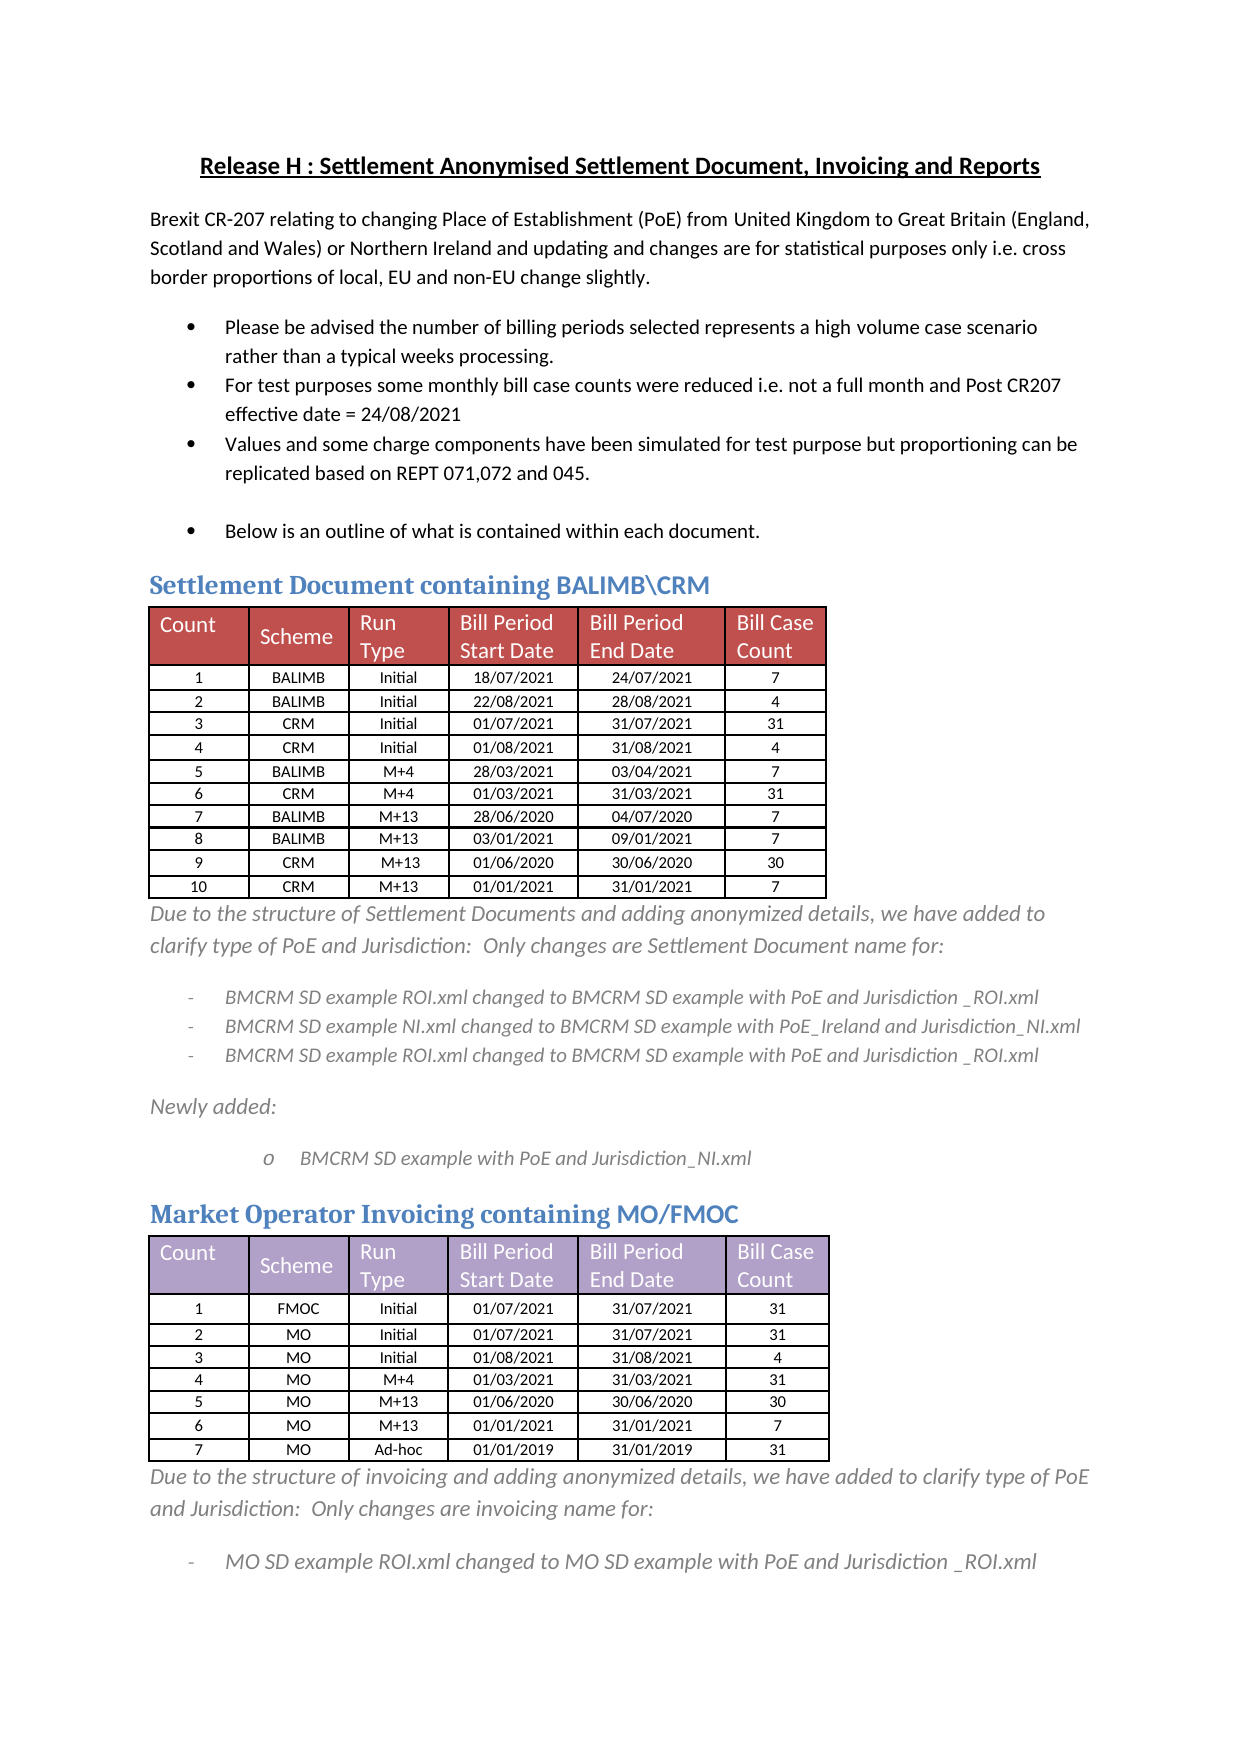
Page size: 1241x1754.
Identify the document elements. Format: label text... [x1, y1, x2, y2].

table_cell 31 [726, 784, 825, 804]
table_cell MO [250, 1392, 348, 1412]
table_cell MO [250, 1414, 348, 1438]
table_cell M+4 [350, 1369, 447, 1390]
table_cell 01/07/2021 [449, 1325, 577, 1345]
table_header Count [150, 1237, 248, 1293]
table_cell CRM [250, 851, 348, 874]
table_cell 2 [150, 1325, 248, 1345]
text Newly added: [150, 1092, 1090, 1121]
table_cell FMOC [250, 1295, 348, 1322]
list Below is an outline of what is contained within each document. [187, 518, 1090, 544]
table_cell Initial [350, 1295, 447, 1322]
list BMCRM SD example NI.xml changed to BMCRM SD example with PoE_Ireland and Jurisdiction_NI.xml [187, 1013, 1090, 1039]
table_cell BALIMB [250, 691, 348, 711]
table_cell 31/01/2019 [579, 1440, 725, 1460]
table_cell 4 [150, 1369, 248, 1390]
table_cell 09/01/2021 [579, 829, 724, 849]
table_cell 5 [150, 1392, 248, 1412]
table_header Run Type [350, 608, 448, 664]
table_header Bill Period End Date [579, 608, 724, 664]
table_cell Initial [350, 736, 448, 759]
table_cell 7 [726, 761, 825, 782]
table_cell 31/07/2021 [579, 1295, 725, 1322]
table_cell 01/06/2020 [449, 1392, 577, 1412]
table_cell 6 [150, 1414, 248, 1438]
text Brexit CR-207 relating to changing Place of Establishment (PoE) from United Kingdom to Great Britain (England, Scotland and Wales) or Northern Ireland and updating and changes are for statistical purposes only i.e. cross border proportions of local, EU and non-EU change slightly. [150, 206, 1090, 289]
table_header Bill Case Count [726, 608, 825, 664]
table_header Bill Period Start Date [449, 1237, 577, 1293]
table_cell 31/07/2021 [579, 713, 724, 734]
table_header Scheme [250, 1237, 348, 1293]
table_cell 01/01/2021 [450, 877, 577, 897]
list Please be advised the number of billing periods selected represents a high volume case scenario rather than a typical weeks processing. [187, 314, 1090, 369]
list For test purposes some monthly bill case counts were reduced i.e. not a full month and Post CR207 effective date = 24/08/2021 [187, 372, 1090, 427]
table_cell M+4 [350, 761, 448, 782]
table_cell MO [250, 1347, 348, 1367]
table_cell 28/08/2021 [579, 691, 724, 711]
table_cell 01/08/2021 [449, 1347, 577, 1367]
table_cell 7 [726, 829, 825, 849]
table_cell 31/07/2021 [579, 1325, 725, 1345]
table_cell 1 [150, 666, 248, 689]
table_cell 7 [726, 806, 825, 826]
list BMCRM SD example ROI.xml changed to BMCRM SD example with PoE and Jurisdiction _ROI.xml [187, 984, 1090, 1009]
table_cell 3 [150, 1347, 248, 1367]
table_cell 8 [150, 829, 248, 849]
table_cell M+13 [350, 851, 448, 874]
table_cell CRM [250, 877, 348, 897]
table_cell 31/03/2021 [579, 1369, 725, 1390]
table_cell 31 [726, 713, 825, 734]
table_cell MO [250, 1369, 348, 1390]
table_header Bill Period Start Date [450, 608, 577, 664]
table_cell 18/07/2021 [450, 666, 577, 689]
table_cell 4 [726, 736, 825, 759]
table_cell Initial [350, 666, 448, 689]
table_cell 30 [726, 851, 825, 874]
table_cell M+13 [350, 1414, 447, 1438]
table_cell MO [250, 1325, 348, 1345]
table_cell 1 [150, 1295, 248, 1322]
table_cell CRM [250, 713, 348, 734]
table_cell 28/06/2020 [450, 806, 577, 826]
table_cell 01/03/2021 [450, 784, 577, 804]
table_cell 9 [150, 851, 248, 874]
subtitle Settlement Document containing BALIMB\CRM [150, 568, 1090, 601]
table_cell 2 [150, 691, 248, 711]
table_cell 7 [150, 806, 248, 826]
table_cell CRM [250, 784, 348, 804]
table_cell MO [250, 1440, 348, 1460]
table_cell 01/08/2021 [450, 736, 577, 759]
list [187, 1547, 1090, 1575]
table_cell 28/03/2021 [450, 761, 577, 782]
text Release H : Settlement Anonymised Settlement Document, Invoicing and Reports [150, 150, 1090, 181]
table_cell Initial [350, 1325, 447, 1345]
table_cell 4 [726, 691, 825, 711]
table_cell 30 [727, 1392, 828, 1412]
subtitle Market Operator Invoicing containing MO/FMOC [150, 1197, 1090, 1230]
table_cell Initial [350, 691, 448, 711]
table_header Scheme [250, 608, 348, 664]
table_cell Initial [350, 1347, 447, 1367]
table_cell 3 [150, 713, 248, 734]
table_cell 6 [150, 784, 248, 804]
table_cell BALIMB [250, 666, 348, 689]
table_cell 4 [150, 736, 248, 759]
table_cell 5 [150, 761, 248, 782]
table_header Bill Period End Date [579, 1237, 725, 1293]
table_cell 24/07/2021 [579, 666, 724, 689]
table_cell 01/06/2020 [450, 851, 577, 874]
list BMCRM SD example ROI.xml changed to BMCRM SD example with PoE and Jurisdiction _ROI.xml [187, 1042, 1090, 1068]
table_cell 31 [727, 1325, 828, 1345]
table_cell CRM [250, 736, 348, 759]
table_cell 31/08/2021 [579, 736, 724, 759]
table_cell M+13 [350, 1392, 447, 1412]
table_cell 31 [727, 1440, 828, 1460]
table_cell M+13 [350, 877, 448, 897]
table_cell 7 [150, 1440, 248, 1460]
table_cell M+13 [350, 806, 448, 826]
table_header Run Type [350, 1237, 447, 1293]
table_cell 01/07/2021 [450, 713, 577, 734]
text Due to the structure of Settlement Documents and adding anonymized details, we have added to clarify type of PoE and Jurisdiction: Only changes are Settlement Document name for: [150, 899, 1090, 959]
table_cell 31 [727, 1369, 828, 1390]
table_cell 01/01/2019 [449, 1440, 577, 1460]
table_cell 31/01/2021 [579, 877, 724, 897]
table_cell 03/01/2021 [450, 829, 577, 849]
table_cell 01/07/2021 [449, 1295, 577, 1322]
table_cell 31 [727, 1295, 828, 1322]
table_cell M+13 [350, 829, 448, 849]
table_cell BALIMB [250, 829, 348, 849]
list Values and some charge components have been simulated for test purpose but proportioning can be replicated based on REPT 071,072 and 045. [187, 431, 1090, 485]
table_cell 4 [727, 1347, 828, 1367]
list BMCRM SD example with PoE and Jurisdiction_NI.xml [262, 1146, 1090, 1172]
table_cell Initial [350, 713, 448, 734]
table_cell 7 [727, 1414, 828, 1438]
table_cell BALIMB [250, 806, 348, 826]
table_cell Ad-hoc [350, 1440, 447, 1460]
table_cell 31/01/2021 [579, 1414, 725, 1438]
table_cell 31/08/2021 [579, 1347, 725, 1367]
table_cell 01/03/2021 [449, 1369, 577, 1390]
table_header Bill Case Count [727, 1237, 828, 1293]
table_cell 30/06/2020 [579, 851, 724, 874]
table_cell 10 [150, 877, 248, 897]
table_cell M+4 [350, 784, 448, 804]
table_cell 22/08/2021 [450, 691, 577, 711]
table_cell 7 [726, 877, 825, 897]
table_cell 03/04/2021 [579, 761, 724, 782]
table_cell 01/01/2021 [449, 1414, 577, 1438]
table_cell 30/06/2020 [579, 1392, 725, 1412]
table_header Count [150, 608, 248, 664]
table_cell 7 [726, 666, 825, 689]
table_cell BALIMB [250, 761, 348, 782]
table_cell 31/03/2021 [579, 784, 724, 804]
table_cell 04/07/2020 [579, 806, 724, 826]
text Due to the structure of invoicing and adding anonymized details, we have added to clarify type of PoE and Jurisdiction: Only changes are invoicing name for: [150, 1462, 1090, 1522]
